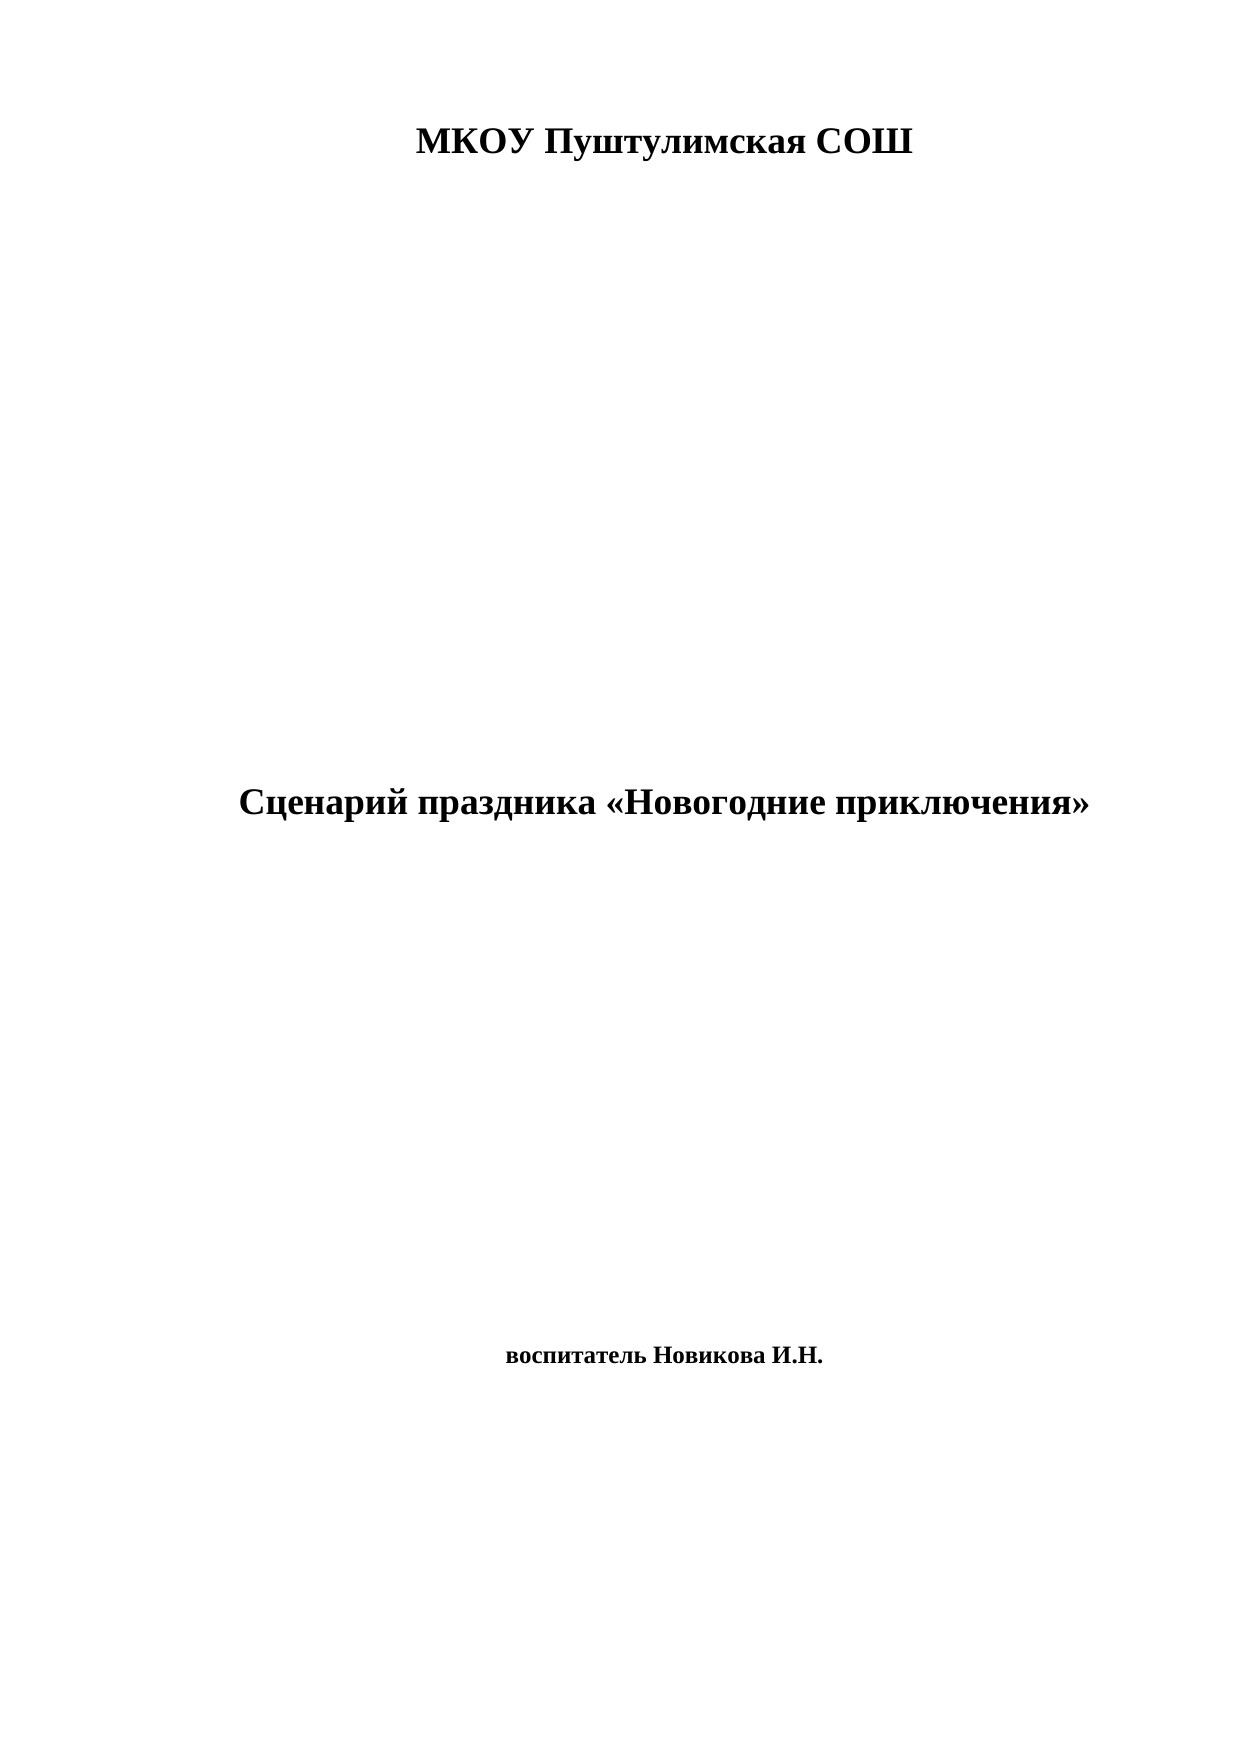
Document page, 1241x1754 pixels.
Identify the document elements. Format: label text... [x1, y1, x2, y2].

text МКОУ Пуштулимская СОШ [177, 118, 1152, 161]
text воспитатель Новикова И.Н. [177, 1340, 1152, 1369]
text Сценарий праздника «Новогодние приключения» [177, 779, 1152, 822]
